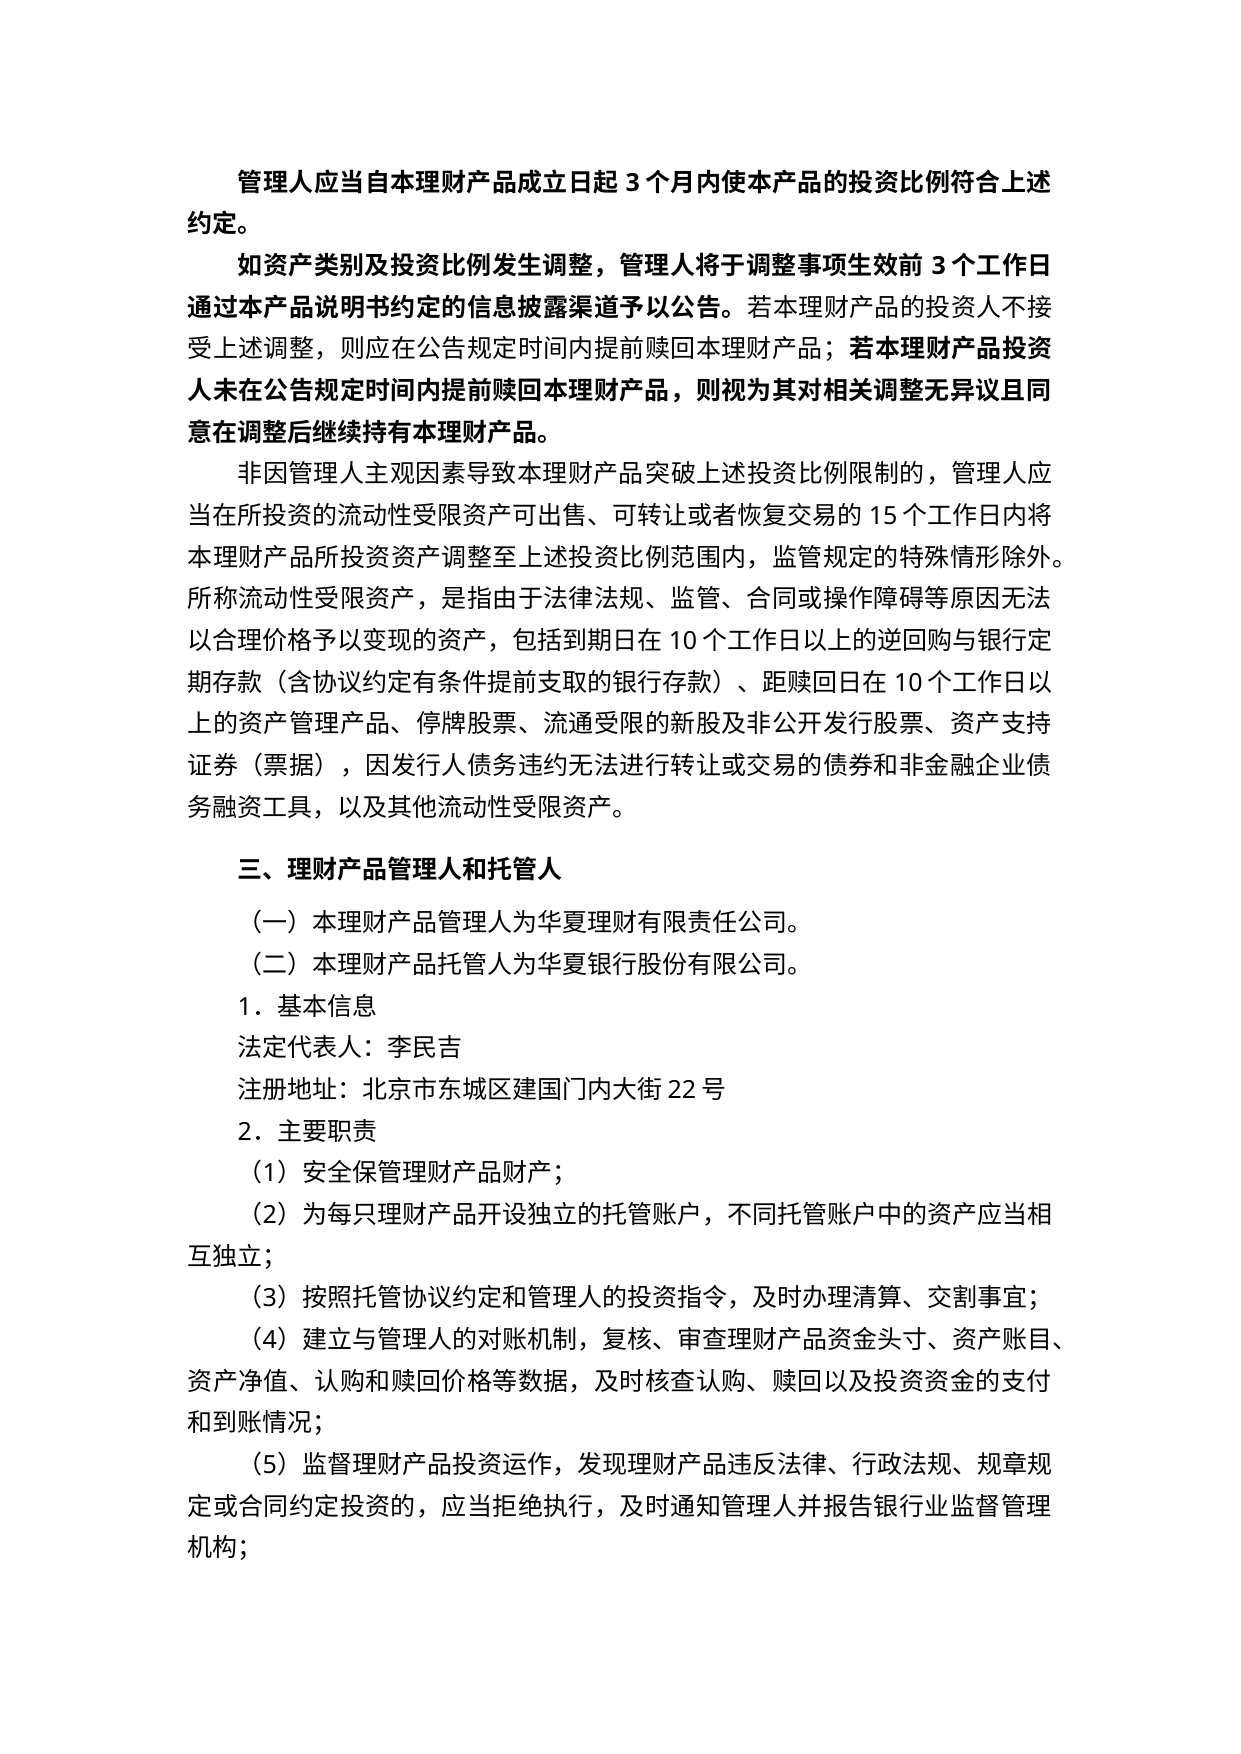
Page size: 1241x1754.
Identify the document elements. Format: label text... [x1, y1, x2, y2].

text 1．基本信息 [187, 986, 1053, 1022]
text 三、理财产品管理人和托管人 [187, 845, 1053, 887]
text （3）按照托管协议约定和管理人的投资指令，及时办理清算、交割事宜； [187, 1278, 1053, 1314]
text （一）本理财产品管理人为华夏理财有限责任公司。 [187, 903, 1053, 939]
text （5）监督理财产品投资运作，发现理财产品违反法律、行政法规、规章规定或合同约定投资的，应当拒绝执行，及时通知管理人并报告银行业监督管理机构； [187, 1444, 1053, 1564]
text 法定代表人：李民吉 [187, 1028, 1053, 1064]
text 非因管理人主观因素导致本理财产品突破上述投资比例限制的，管理人应当在所投资的流动性受限资产可出售、可转让或者恢复交易的15个工作日内将本理财产品所投资资产调整至上述投资比例范围内，监管规定的特殊情形除外。所称流动性受限资产，是指由于法律法规、监管、合同或操作障碍等原因无法以合理价格予以变现的资产，包括到期日在10个工作日以上的逆回购与银行定期存款（含协议约定有条件提前支取的银行存款）、距赎回日在10个工作日以上的资产管理产品、停牌股票、流通受限的新股及非公开发行股票、资产支持证券（票据），因发行人债务违约无法进行转让或交易的债券和非金融企业债务融资工具，以及其他流动性受限资产。 [187, 454, 1053, 823]
text （1）安全保管理财产品财产； [187, 1153, 1053, 1189]
text （4）建立与管理人的对账机制，复核、审查理财产品资金头寸、资产账目、资产净值、认购和赎回价格等数据，及时核查认购、赎回以及投资资金的支付和到账情况； [187, 1319, 1053, 1439]
text 注册地址：北京市东城区建国门内大街22号 [187, 1069, 1053, 1106]
text （2）为每只理财产品开设独立的托管账户，不同托管账户中的资产应当相互独立； [187, 1194, 1053, 1272]
text （二）本理财产品托管人为华夏银行股份有限公司。 [187, 944, 1053, 981]
text 如资产类别及投资比例发生调整，管理人将于调整事项生效前3个工作日通过本产品说明书约定的信息披露渠道予以公告。若本理财产品的投资人不接受上述调整，则应在公告规定时间内提前赎回本理财产品；若本理财产品投资人未在公告规定时间内提前赎回本理财产品，则视为其对相关调整无异议且同意在调整后继续持有本理财产品。 [187, 245, 1053, 448]
text 管理人应当自本理财产品成立日起3个月内使本产品的投资比例符合上述约定。 [187, 162, 1053, 240]
text 2．主要职责 [187, 1111, 1053, 1147]
